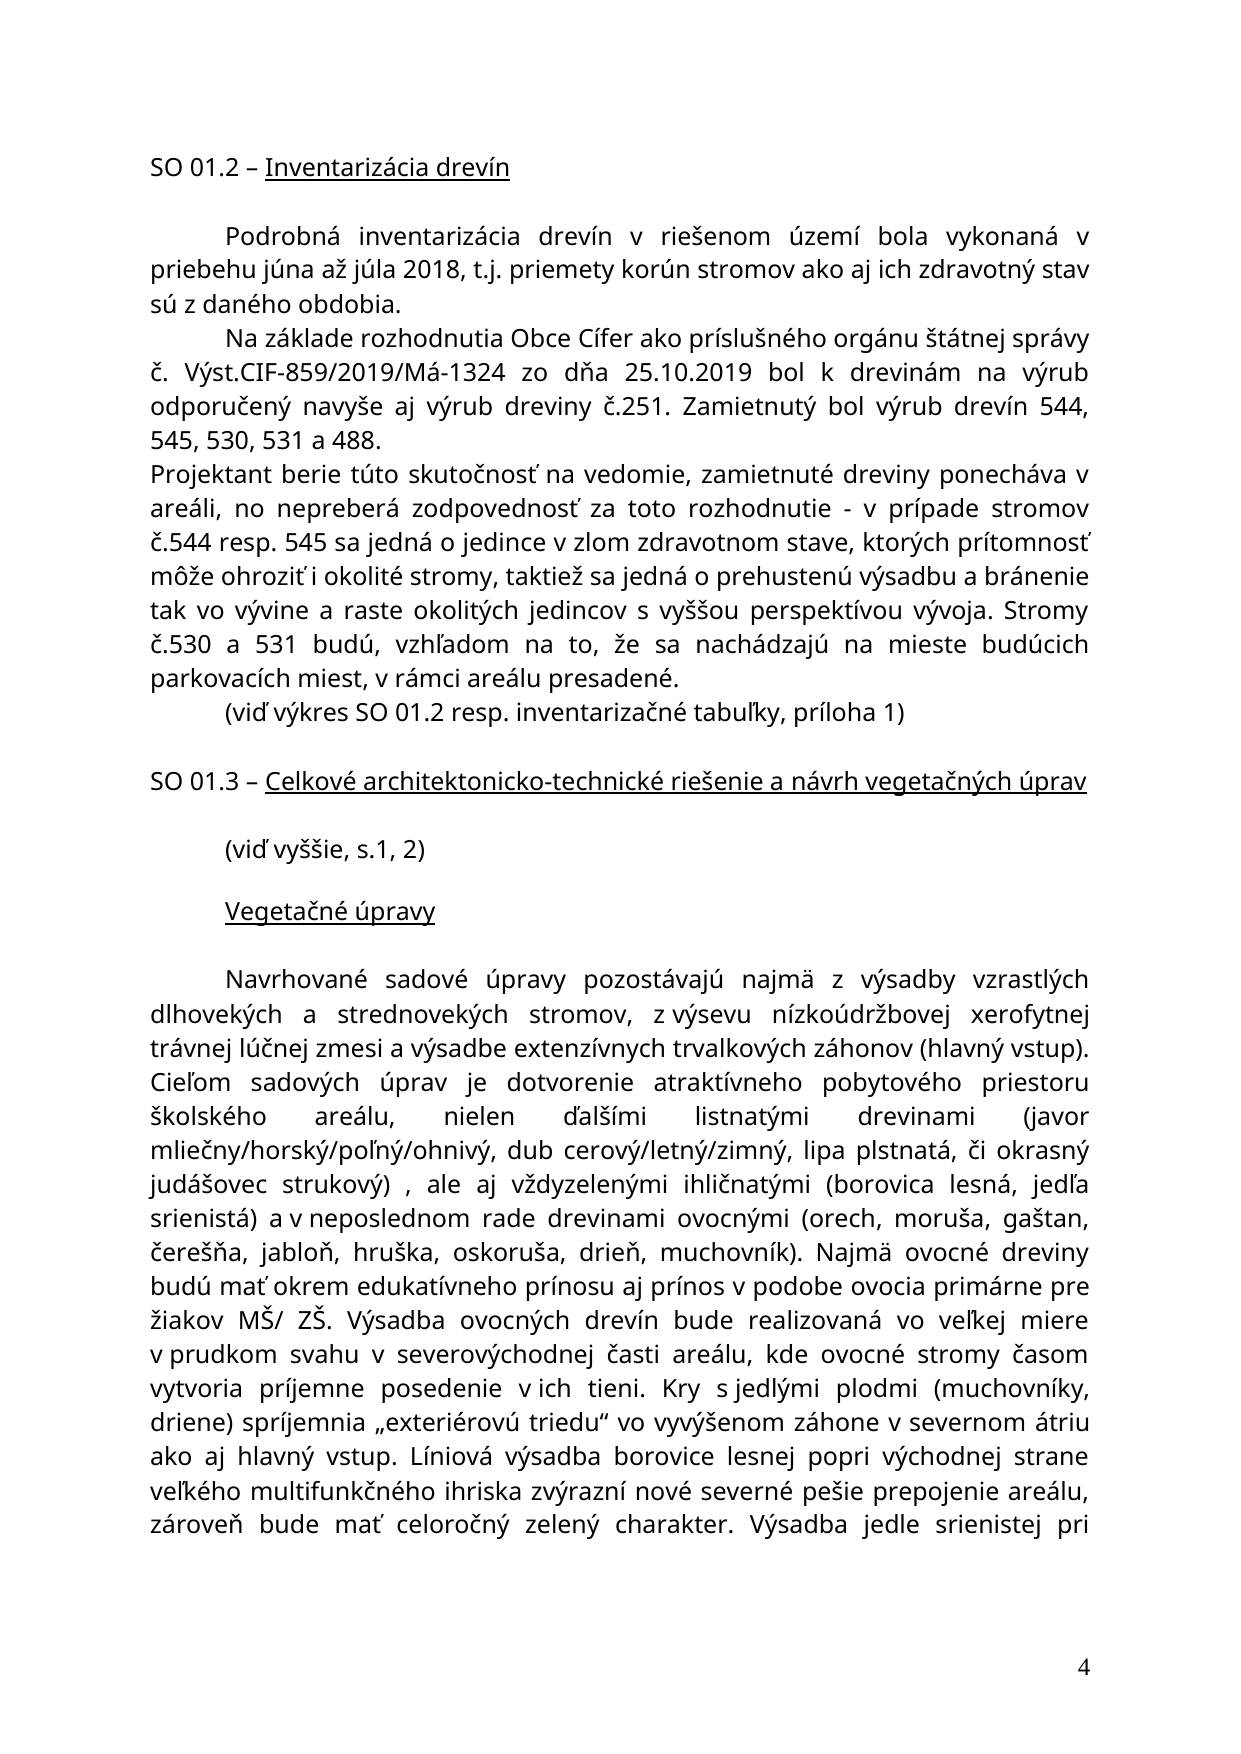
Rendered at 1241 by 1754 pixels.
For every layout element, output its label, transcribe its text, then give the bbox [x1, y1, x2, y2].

text Na základe rozhodnutia Obce Cífer ako príslušného orgánu štátnej správy č. Výst.CIF-859/2019/Má-1324 zo dňa 25.10.2019 bol k drevinám na výrub odporučený navyše aj výrub dreviny č.251. Zamietnutý bol výrub drevín 544, 545, 530, 531 a 488. [150, 320, 1090, 457]
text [150, 962, 1090, 1541]
text Podrobná inventarizácia drevín v riešenom území bola vykonaná v priebehu júna až júla 2018, t.j. priemety korún stromov ako aj ich zdravotný stav sú z daného obdobia. [150, 218, 1090, 320]
text Projektant berie túto skutočnosť na vedomie, zamietnuté dreviny ponecháva v areáli, no nepreberá zodpovednosť za toto rozhodnutie - v prípade stromov č.544 resp. 545 sa jedná o jedince v zlom zdravotnom stave, ktorých prítomnosť môže ohroziť i okolité stromy, taktiež sa jedná o prehustenú výsadbu a bránenie tak vo vývine a raste okolitých jedincov s vyššou perspektívou vývoja. Stromy č.530 a 531 budú, vzhľadom na to, že sa nachádzajú na mieste budúcich parkovacích miest, v rámci areálu presadené. [150, 457, 1090, 695]
text SO 01.2 – Inventarizácia drevín [150, 150, 1090, 184]
text (viď vyššie, s.1, 2) [150, 831, 1090, 865]
text SO 01.3 – Celkové architektonicko-technické riešenie a návrh vegetačných úprav [150, 763, 1090, 797]
text Vegetačné úpravy [150, 894, 1090, 928]
text (viď výkres SO 01.2 resp. inventarizačné tabuľky, príloha 1) [150, 695, 1090, 729]
